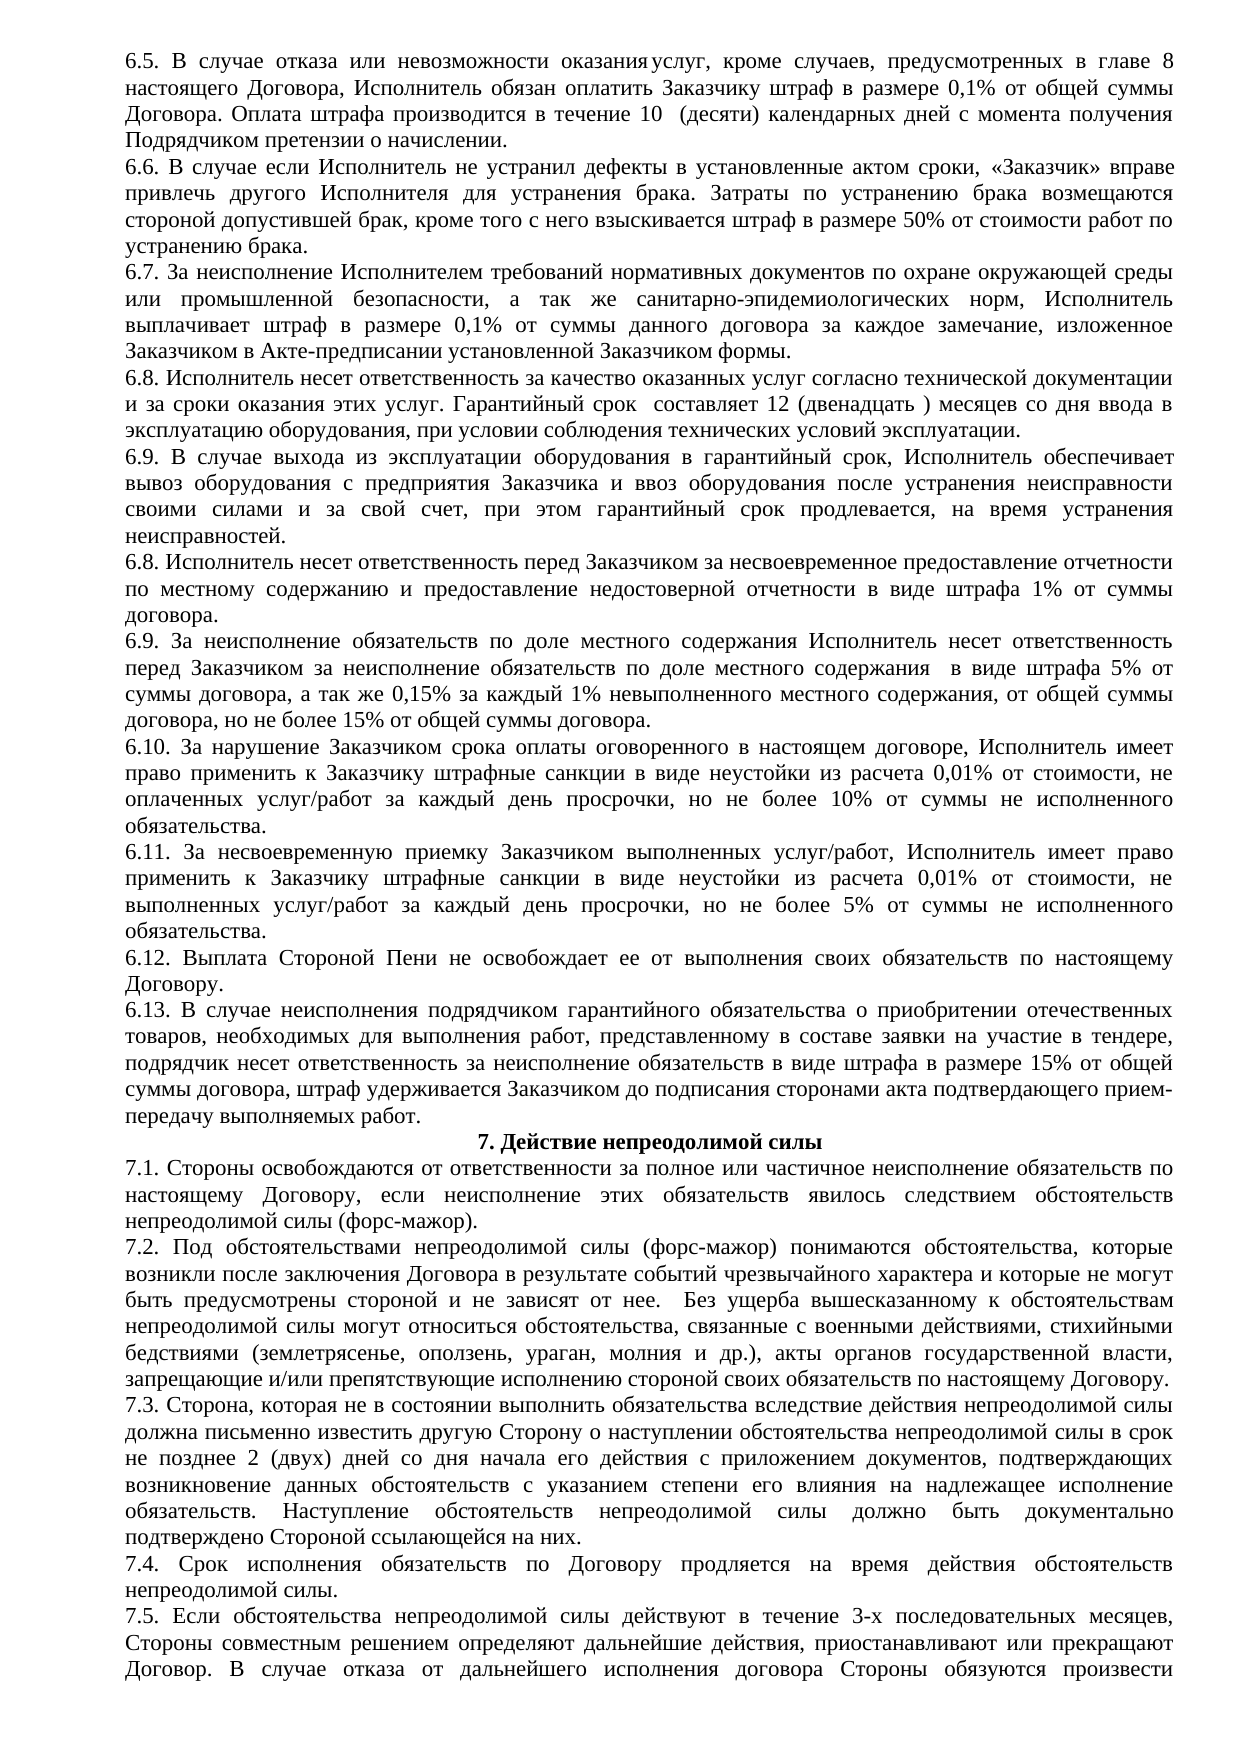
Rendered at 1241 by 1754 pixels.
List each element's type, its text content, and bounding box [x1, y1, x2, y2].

text 6.10. За нарушение Заказчиком срока оплаты оговоренного в настоящем договоре, Исполнитель имеет право применить к Заказчику штрафные санкции в виде неустойки из расчета 0,01% от стоимости, не оплаченных услуг/работ за каждый день просрочки, но не более 10% от суммы не исполненного обязательства. [125, 733, 1175, 838]
text 7.2. Под обстоятельствами непреодолимой силы (форс-мажор) понимаются обстоятельства, которые возникли после заключения Договора в результате событий чрезвычайного характера и которые не могут быть предусмотрены стороной и не зависят от нее. Без ущерба вышесказанному к обстоятельствам непреодолимой силы могут относиться обстоятельства, связанные с военными действиями, стихийными бедствиями (землетрясенье, оползень, ураган, молния и др.), акты органов государственной власти, запрещающие и/или препятствующие исполнению стороной своих обязательств по настоящему Договору. [125, 1233, 1175, 1392]
text 6.9. В случае выхода из эксплуатации оборудования в гарантийный срок, Исполнитель обеспечивает вывоз оборудования с предприятия Заказчика и ввоз оборудования после устранения неисправности своими силами и за свой счет, при этом гарантийный срок продлевается, на время устранения неисправностей. [125, 443, 1175, 548]
text 6.9. За неисполнение обязательств по доле местного содержания Исполнитель несет ответственность перед Заказчиком за неисполнение обязательств по доле местного содержания в виде штрафа 5% от суммы договора, а так же 0,15% за каждый 1% невыполненного местного содержания, от общей суммы договора, но не более 15% от общей суммы договора. [125, 627, 1175, 733]
text 7.4. Срок исполнения обязательств по Договору продляется на время действия обстоятельств непреодолимой силы. [125, 1550, 1175, 1602]
text 6.11. За несвоевременную приемку Заказчиком выполненных услуг/работ, Исполнитель имеет право применить к Заказчику штрафные санкции в виде неустойки из расчета 0,01% от стоимости, не выполненных услуг/работ за каждый день просрочки, но не более 5% от суммы не исполненного обязательства. [125, 838, 1175, 943]
text 7.1. Стороны освобождаются от ответственности за полное или частичное неисполнение обязательств по настоящему Договору, если неисполнение этих обязательств явилось следствием обстоятельств непреодолимой силы (форс-мажор). [125, 1154, 1175, 1233]
text 7.3. Сторона, которая не в состоянии выполнить обязательства вследствие действия непреодолимой силы должна письменно известить другую Сторону о наступлении обстоятельства непреодолимой силы в срок не позднее 2 (двух) дней со дня начала его действия с приложением документов, подтверждающих возникновение данных обстоятельств с указанием степени его влияния на надлежащее исполнение обязательств. Наступление обстоятельств непреодолимой силы должно быть документально подтверждено Стороной ссылающейся на них. [125, 1392, 1175, 1550]
text 6.6. В случае если Исполнитель не устранил дефекты в установленные актом сроки, «Заказчик» вправе привлечь другого Исполнителя для устранения брака. Затраты по устранению брака возмещаются стороной допустившей брак, кроме того с него взыскивается штраф в размере 50% от стоимости работ по устранению брака. [125, 153, 1175, 258]
text 6.12. Выплата Стороной Пени не освобождает ее от выполнения своих обязательств по настоящему Договору. [125, 943, 1175, 996]
text 6.5. В случае отказа или невозможности оказания услуг, кроме случаев, предусмотренных в главе 8 настоящего Договора, Исполнитель обязан оплатить Заказчику штраф в размере 0,1% от общей суммы Договора. Оплата штрафа производится в течение 10 (десяти) календарных дней с момента получения Подрядчиком претензии о начислении. [125, 47, 1175, 153]
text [125, 1602, 1175, 1681]
text 6.13. В случае неисполнения подрядчиком гарантийного обязательства о приобритении отечественных товаров, необходимых для выполнения работ, представленному в составе заявки на участие в тендере, подрядчик несет ответственность за неисполнение обязательств в виде штрафа в размере 15% от общей суммы договора, штраф удерживается Заказчиком до подписания сторонами акта подтвердающего прием-передачу выполняемых работ. [125, 996, 1175, 1128]
text 7. Действие непреодолимой силы [125, 1128, 1175, 1154]
text 6.7. За неисполнение Исполнителем требований нормативных документов по охране окружающей среды или промышленной безопасности, а так же санитарно-эпидемиологических норм, Исполнитель выплачивает штраф в размере 0,1% от суммы данного договора за каждое замечание, изложенное Заказчиком в Акте-предписании установленной Заказчиком формы. [125, 258, 1175, 364]
text 6.8. Исполнитель несет ответственность за качество оказанных услуг согласно технической документации и за сроки оказания этих услуг. Гарантийный срок составляет 12 (двенадцать ) месяцев со дня ввода в эксплуатацию оборудования, при условии соблюдения технических условий эксплуатации. [125, 364, 1175, 443]
text 6.8. Исполнитель несет ответственность перед Заказчиком за несвоевременное предоставление отчетности по местному содержанию и предоставление недостоверной отчетности в виде штрафа 1% от суммы договора. [125, 548, 1175, 627]
